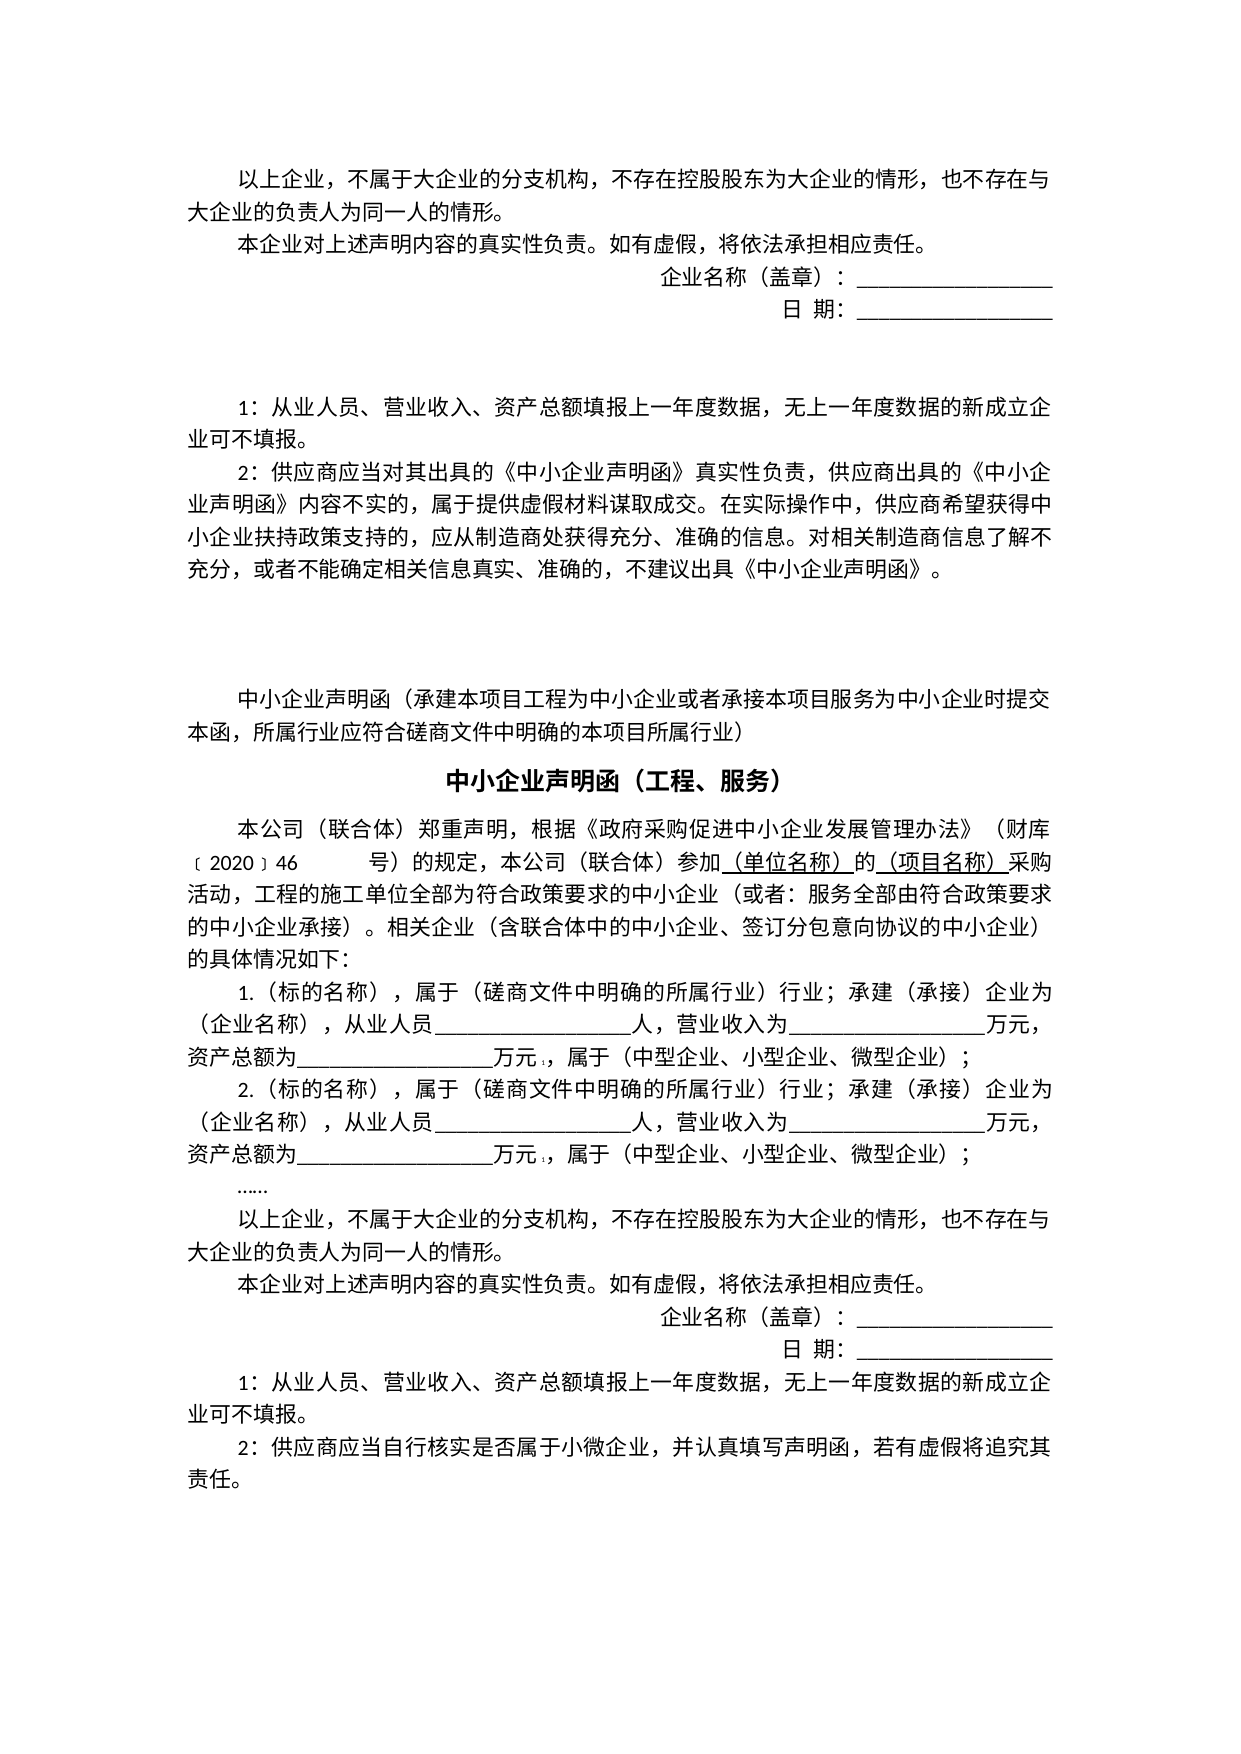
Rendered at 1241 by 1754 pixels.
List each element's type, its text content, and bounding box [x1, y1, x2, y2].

text 日 期：__________________ [187, 292, 1053, 324]
text 1.（标的名称），属于（磋商文件中明确的所属行业）行业；承建（承接）企业为（企业名称），从业人员__________________人，营业收入为__________________万元，资产总额为__________________万元1，属于（中型企业、小型企业、微型企业）； [187, 974, 1053, 1072]
text 2：供应商应当自行核实是否属于小微企业，并认真填写声明函，若有虚假将追究其责任。 [187, 1429, 1053, 1494]
text 1：从业人员、营业收入、资产总额填报上一年度数据，无上一年度数据的新成立企业可不填报。 [187, 1364, 1053, 1429]
text 中小企业声明函（工程、服务） [187, 747, 1053, 812]
text 1：从业人员、营业收入、资产总额填报上一年度数据，无上一年度数据的新成立企业可不填报。 [187, 389, 1053, 454]
text 以上企业，不属于大企业的分支机构，不存在控股股东为大企业的情形，也不存在与大企业的负责人为同一人的情形。 [187, 162, 1053, 227]
text 2.（标的名称），属于（磋商文件中明确的所属行业）行业；承建（承接）企业为（企业名称），从业人员__________________人，营业收入为__________________万元，资产总额为__________________万元1，属于（中型企业、小型企业、微型企业）； [187, 1072, 1053, 1169]
text 本企业对上述声明内容的真实性负责。如有虚假，将依法承担相应责任。 [187, 1267, 1053, 1299]
text 以上企业，不属于大企业的分支机构，不存在控股股东为大企业的情形，也不存在与大企业的负责人为同一人的情形。 [187, 1202, 1053, 1267]
text 企业名称（盖章）：__________________ [187, 1299, 1053, 1332]
text 中小企业声明函（承建本项目工程为中小企业或者承接本项目服务为中小企业时提交本函，所属行业应符合磋商文件中明确的本项目所属行业） [187, 682, 1053, 747]
text 2：供应商应当对其出具的《中小企业声明函》真实性负责，供应商出具的《中小企业声明函》内容不实的，属于提供虚假材料谋取成交。在实际操作中，供应商希望获得中小企业扶持政策支持的，应从制造商处获得充分、准确的信息。对相关制造商信息了解不充分，或者不能确定相关信息真实、准确的，不建议出具《中小企业声明函》。 [187, 454, 1053, 584]
text 日 期：__________________ [187, 1332, 1053, 1364]
text 企业名称（盖章）：__________________ [187, 259, 1053, 292]
text 本公司（联合体）郑重声明，根据《政府采购促进中小企业发展管理办法》（财库﹝2020﹞46 号）的规定，本公司（联合体）参加（单位名称）的（项目名称）采购活动，工程的施工单位全部为符合政策要求的中小企业（或者：服务全部由符合政策要求的中小企业承接）。相关企业（含联合体中的中小企业、签订分包意向协议的中小企业）的具体情况如下： [187, 812, 1053, 974]
text …… [187, 1169, 1053, 1202]
text 本企业对上述声明内容的真实性负责。如有虚假，将依法承担相应责任。 [187, 227, 1053, 259]
